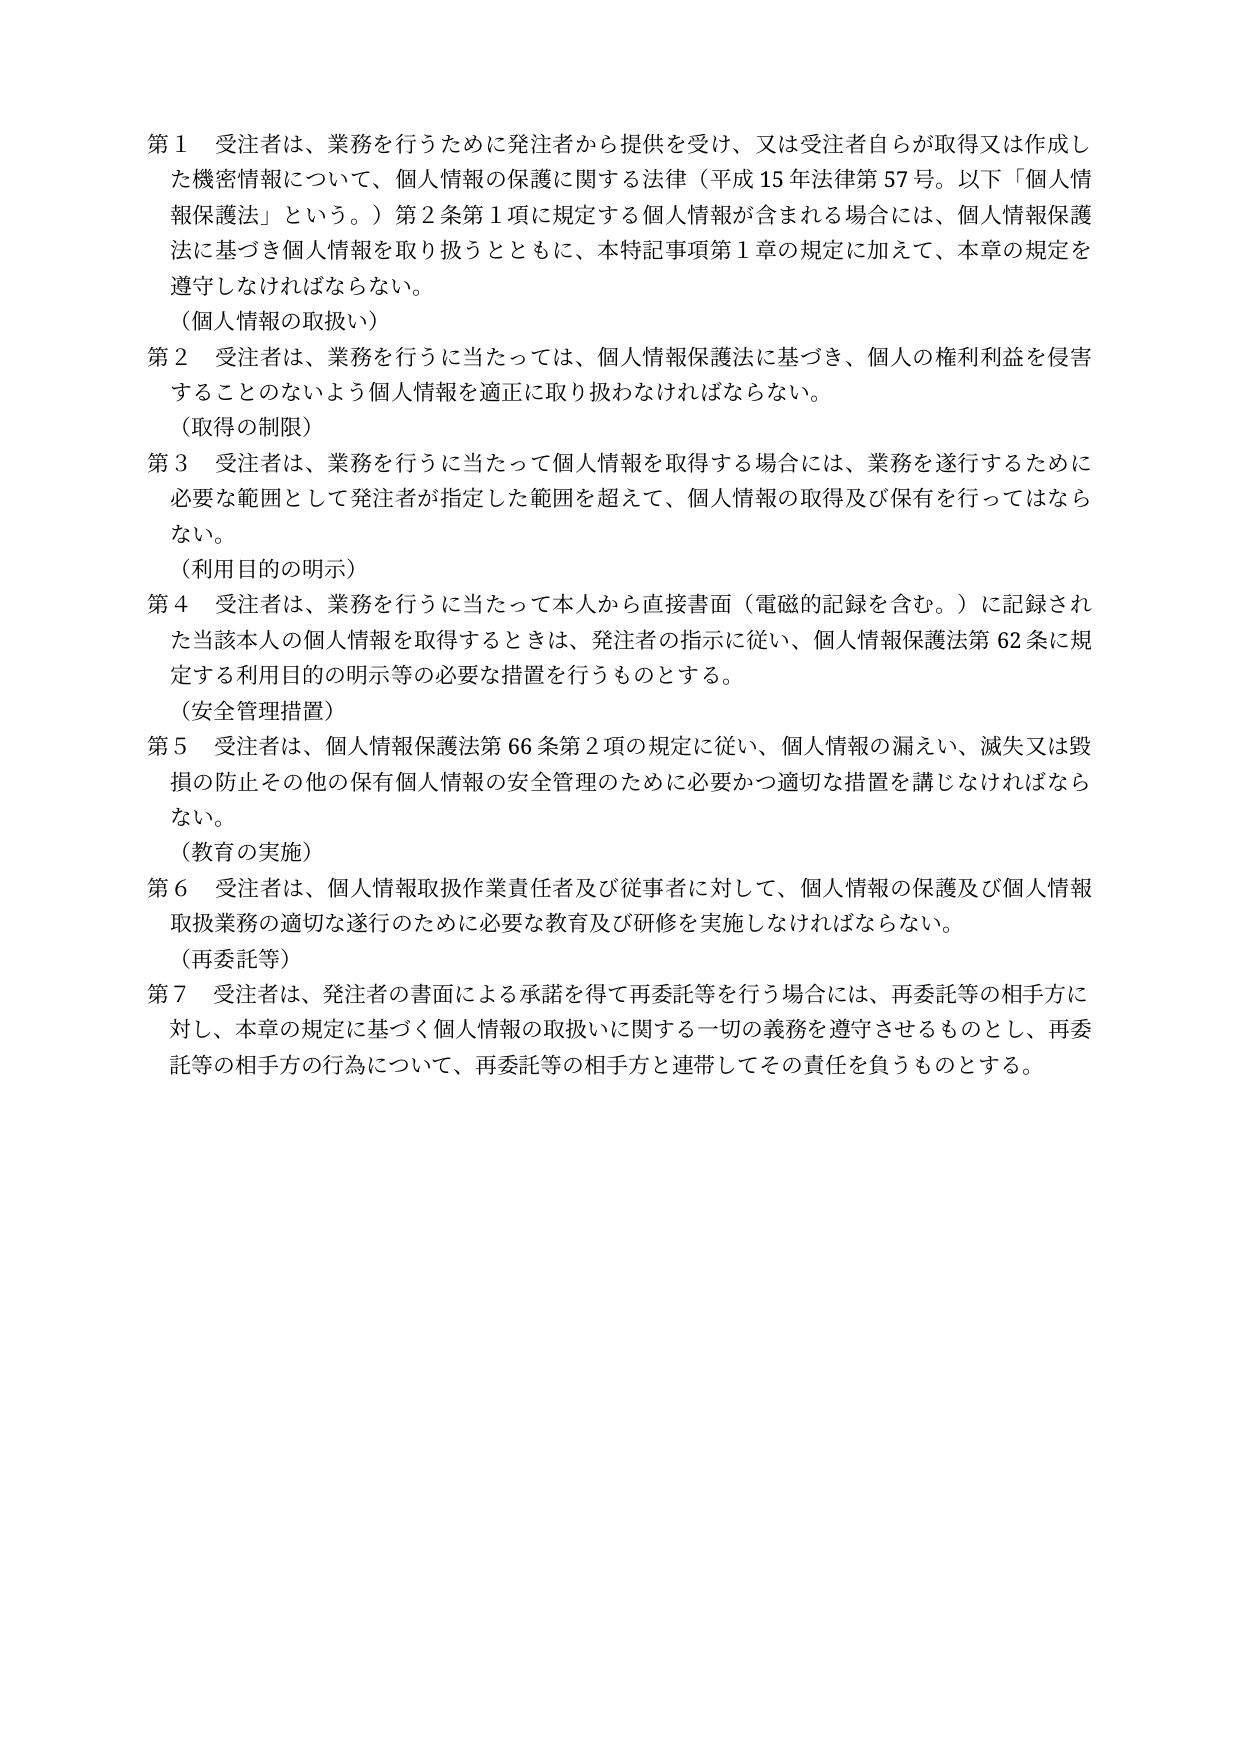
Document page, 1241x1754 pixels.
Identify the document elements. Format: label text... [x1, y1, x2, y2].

text 第７ 受注者は、発注者の書面による承諾を得て再委託等を行う場合には、再委託等の相手方に対し、本章の規定に基づく個人情報の取扱いに関する一切の義務を遵守させるものとし、再委託等の相手方の行為について、再委託等の相手方と連帯してその責任を負うものとする。 [148, 974, 1092, 1080]
text 第１ 受注者は、業務を行うために発注者から提供を受け、又は受注者自らが取得又は作成した機密情報について、個人情報の保護に関する法律（平成15年法律第57号。以下「個人情報保護法」という。）第２条第１項に規定する個人情報が含まれる場合には、個人情報保護法に基づき個人情報を取り扱うとともに、本特記事項第１章の規定に加えて、本章の規定を遵守しなければならない。 [148, 124, 1092, 301]
text 第６ 受注者は、個人情報取扱作業責任者及び従事者に対して、個人情報の保護及び個人情報取扱業務の適切な遂行のために必要な教育及び研修を実施しなければならない。 [148, 868, 1092, 939]
text （個人情報の取扱い） [169, 301, 1092, 337]
text （安全管理措置） [169, 691, 1092, 726]
text 第４ 受注者は、業務を行うに当たって本人から直接書面（電磁的記録を含む。）に記録された当該本人の個人情報を取得するときは、発注者の指示に従い、個人情報保護法第62条に規定する利用目的の明示等の必要な措置を行うものとする。 [148, 584, 1092, 691]
text 第３ 受注者は、業務を行うに当たって個人情報を取得する場合には、業務を遂行するために必要な範囲として発注者が指定した範囲を超えて、個人情報の取得及び保有を行ってはならない。 [148, 443, 1092, 549]
text （利用目的の明示） [169, 549, 1092, 584]
text （再委託等） [169, 939, 1092, 974]
text （取得の制限） [169, 407, 1092, 443]
text 第２ 受注者は、業務を行うに当たっては、個人情報保護法に基づき、個人の権利利益を侵害することのないよう個人情報を適正に取り扱わなければならない。 [148, 337, 1092, 407]
text 第５ 受注者は、個人情報保護法第66条第２項の規定に従い、個人情報の漏えい、滅失又は毀損の防止その他の保有個人情報の安全管理のために必要かつ適切な措置を講じなければならない。 [148, 726, 1092, 832]
text （教育の実施） [169, 832, 1092, 868]
